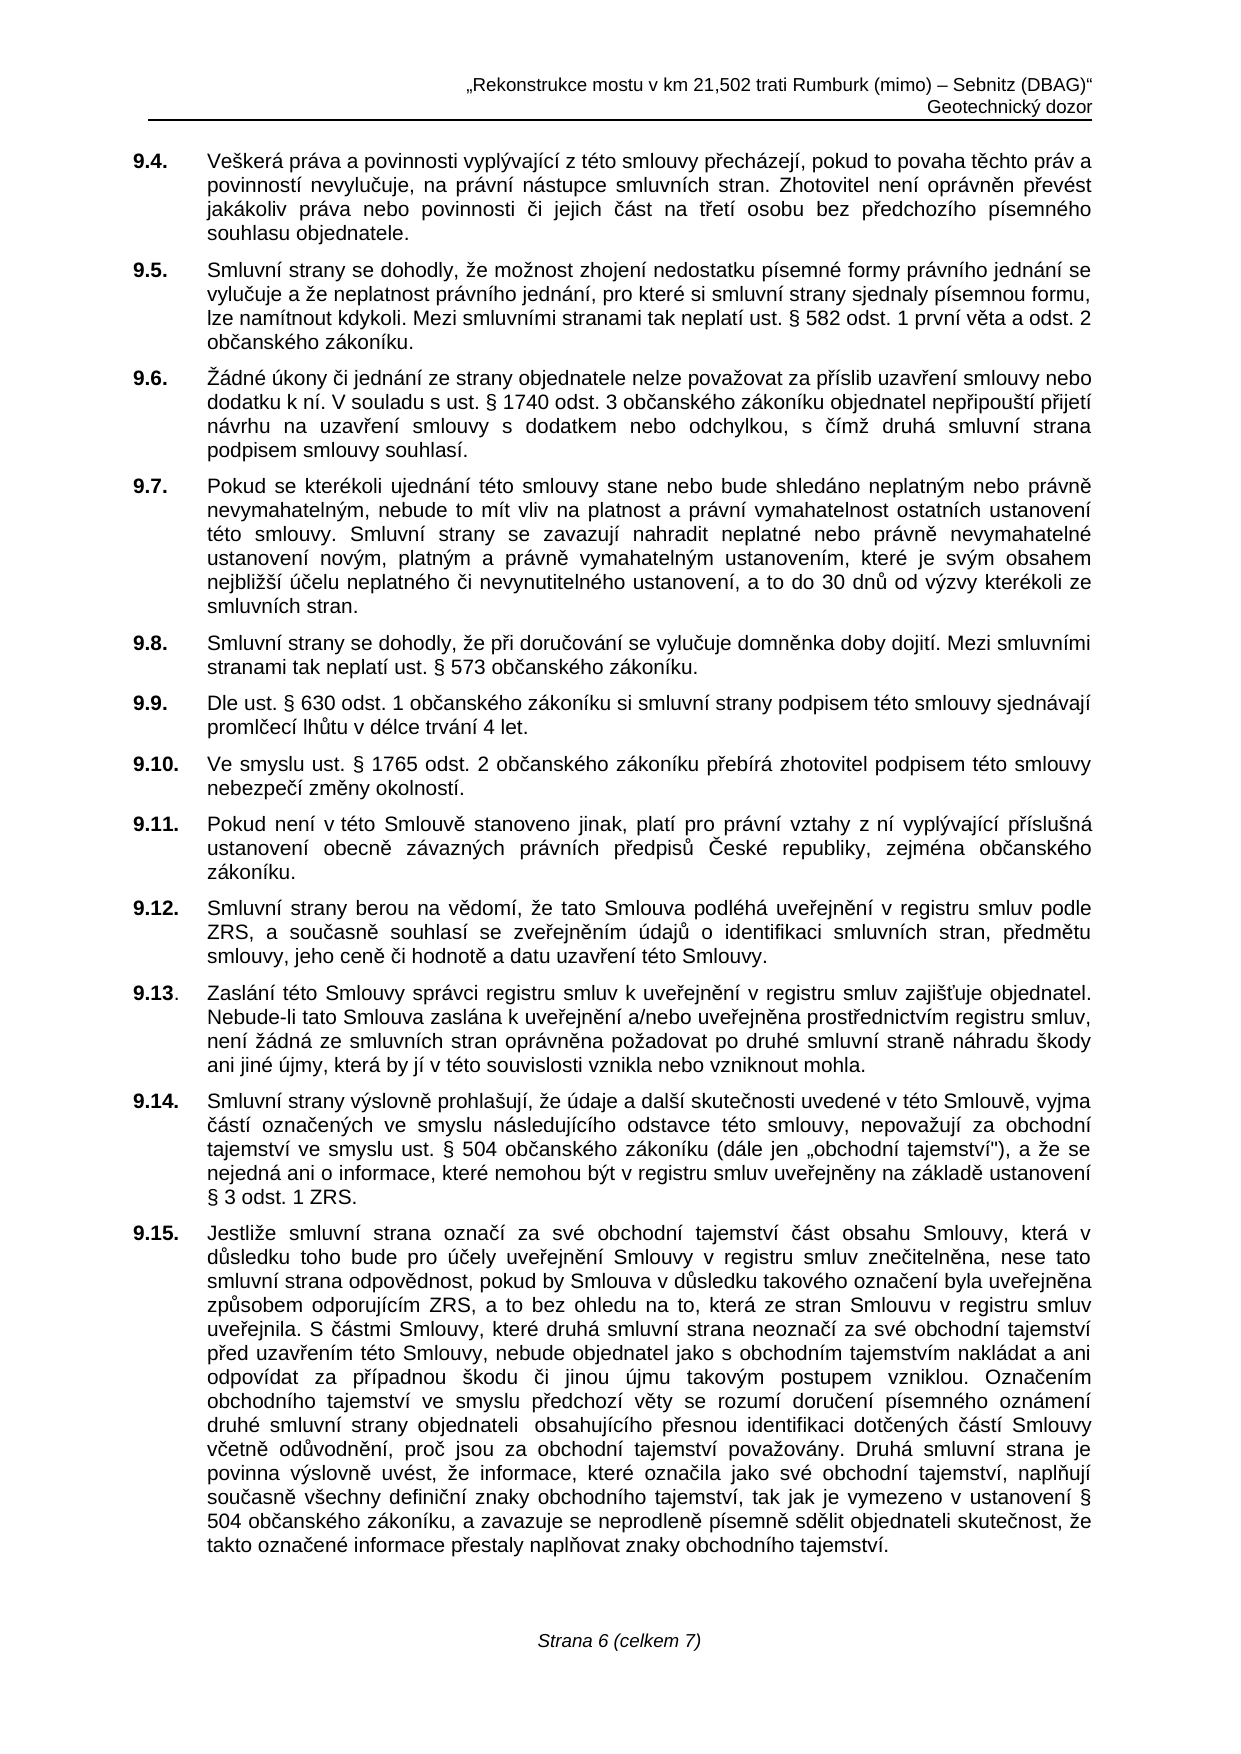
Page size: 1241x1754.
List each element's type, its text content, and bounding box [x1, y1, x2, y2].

text 9.4. Veškerá práva a povinnosti vyplývající z této smlouvy přecházejí, pokud to povaha těchto práv a povinností nevylučuje, na právní nástupce smluvních stran. Zhotovitel není oprávněn převést jakákoliv práva nebo povinnosti či jejich část na třetí osobu bez předchozího písemného souhlasu objednatele. [133, 149, 1092, 245]
text 9.5. Smluvní strany se dohodly, že možnost zhojení nedostatku písemné formy právního jednání se vylučuje a že neplatnost právního jednání, pro které si smluvní strany sjednaly písemnou formu, lze namítnout kdykoli. Mezi smluvními stranami tak neplatí ust. § 582 odst. 1 první věta a odst. 2 občanského zákoníku. [133, 258, 1092, 353]
text 9.10. Ve smyslu ust. § 1765 odst. 2 občanského zákoníku přebírá zhotovitel podpisem této smlouvy nebezpečí změny okolností. [133, 751, 1092, 799]
text 9.7. Pokud se kterékoli ujednání této smlouvy stane nebo bude shledáno neplatným nebo právně nevymahatelným, nebude to mít vliv na platnost a právní vymahatelnost ostatních ustanovení této smlouvy. Smluvní strany se zavazují nahradit neplatné nebo právně nevymahatelné ustanovení novým, platným a právně vymahatelným ustanovením, které je svým obsahem nejbližší účelu neplatného či nevynutitelného ustanovení, a to do 30 dnů od výzvy kterékoli ze smluvních stran. [133, 474, 1092, 618]
text 9.12. Smluvní strany berou na vědomí, že tato Smlouva podléhá uveřejnění v registru smluv podle ZRS, a současně souhlasí se zveřejněním údajů o identifikaci smluvních stran, předmětu smlouvy, jeho ceně či hodnotě a datu uzavření této Smlouvy. [133, 896, 1092, 968]
text 9.6. Žádné úkony či jednání ze strany objednatele nelze považovat za příslib uzavření smlouvy nebo dodatku k ní. V souladu s ust. § 1740 odst. 3 občanského zákoníku objednatel nepřipouští přijetí návrhu na uzavření smlouvy s dodatkem nebo odchylkou, s čímž druhá smluvní strana podpisem smlouvy souhlasí. [133, 366, 1092, 462]
text 9.8. Smluvní strany se dohodly, že při doručování se vylučuje domněnka doby dojití. Mezi smluvními stranami tak neplatí ust. § 573 občanského zákoníku. [133, 631, 1092, 678]
text 9.11. Pokud není v této Smlouvě stanoveno jinak, platí pro právní vztahy z ní vyplývající příslušná ustanovení obecně závazných právních předpisů České republiky, zejména občanského zákoníku. [133, 812, 1092, 884]
text 9.9. Dle ust. § 630 odst. 1 občanského zákoníku si smluvní strany podpisem této smlouvy sjednávají promlčecí lhůtu v délce trvání 4 let. [133, 691, 1092, 739]
text 9.15. Jestliže smluvní strana označí za své obchodní tajemství část obsahu Smlouvy, která v důsledku toho bude pro účely uveřejnění Smlouvy v registru smluv znečitelněna, nese tato smluvní strana odpovědnost, pokud by Smlouva v důsledku takového označení byla uveřejněna způsobem odporujícím ZRS, a to bez ohledu na to, která ze stran Smlouvu v registru smluv uveřejnila. S částmi Smlouvy, které druhá smluvní strana neoznačí za své obchodní tajemství před uzavřením této Smlouvy, nebude objednatel jako s obchodním tajemstvím nakládat a ani odpovídat za případnou škodu či jinou újmu takovým postupem vzniklou. Označením obchodního tajemství ve smyslu předchozí věty se rozumí doručení písemného oznámení druhé smluvní strany objednateli obsahujícího přesnou identifikaci dotčených částí Smlouvy včetně odůvodnění, proč jsou za obchodní tajemství považovány. Druhá smluvní strana je povinna výslovně uvést, že informace, které označila jako své obchodní tajemství, naplňují současně všechny definiční znaky obchodního tajemství, tak jak je vymezeno v ustanovení § 504 občanského zákoníku, a zavazuje se neprodleně písemně sdělit objednateli skutečnost, že takto označené informace přestaly naplňovat znaky obchodního tajemství. [133, 1221, 1092, 1557]
text 9.13. Zaslání této Smlouvy správci registru smluv k uveřejnění v registru smluv zajišťuje objednatel. Nebude-li tato Smlouva zaslána k uveřejnění a/nebo uveřejněna prostřednictvím registru smluv, není žádná ze smluvních stran oprávněna požadovat po druhé smluvní straně náhradu škody ani jiné újmy, která by jí v této souvislosti vznikla nebo vzniknout mohla. [133, 981, 1092, 1076]
text 9.14. Smluvní strany výslovně prohlašují, že údaje a další skutečnosti uvedené v této Smlouvě, vyjma částí označených ve smyslu následujícího odstavce této smlouvy, nepovažují za obchodní tajemství ve smyslu ust. § 504 občanského zákoníku (dále jen „obchodní tajemství"), a že se nejedná ani o informace, které nemohou být v registru smluv uveřejněny na základě ustanovení § 3 odst. 1 ZRS. [133, 1089, 1092, 1209]
